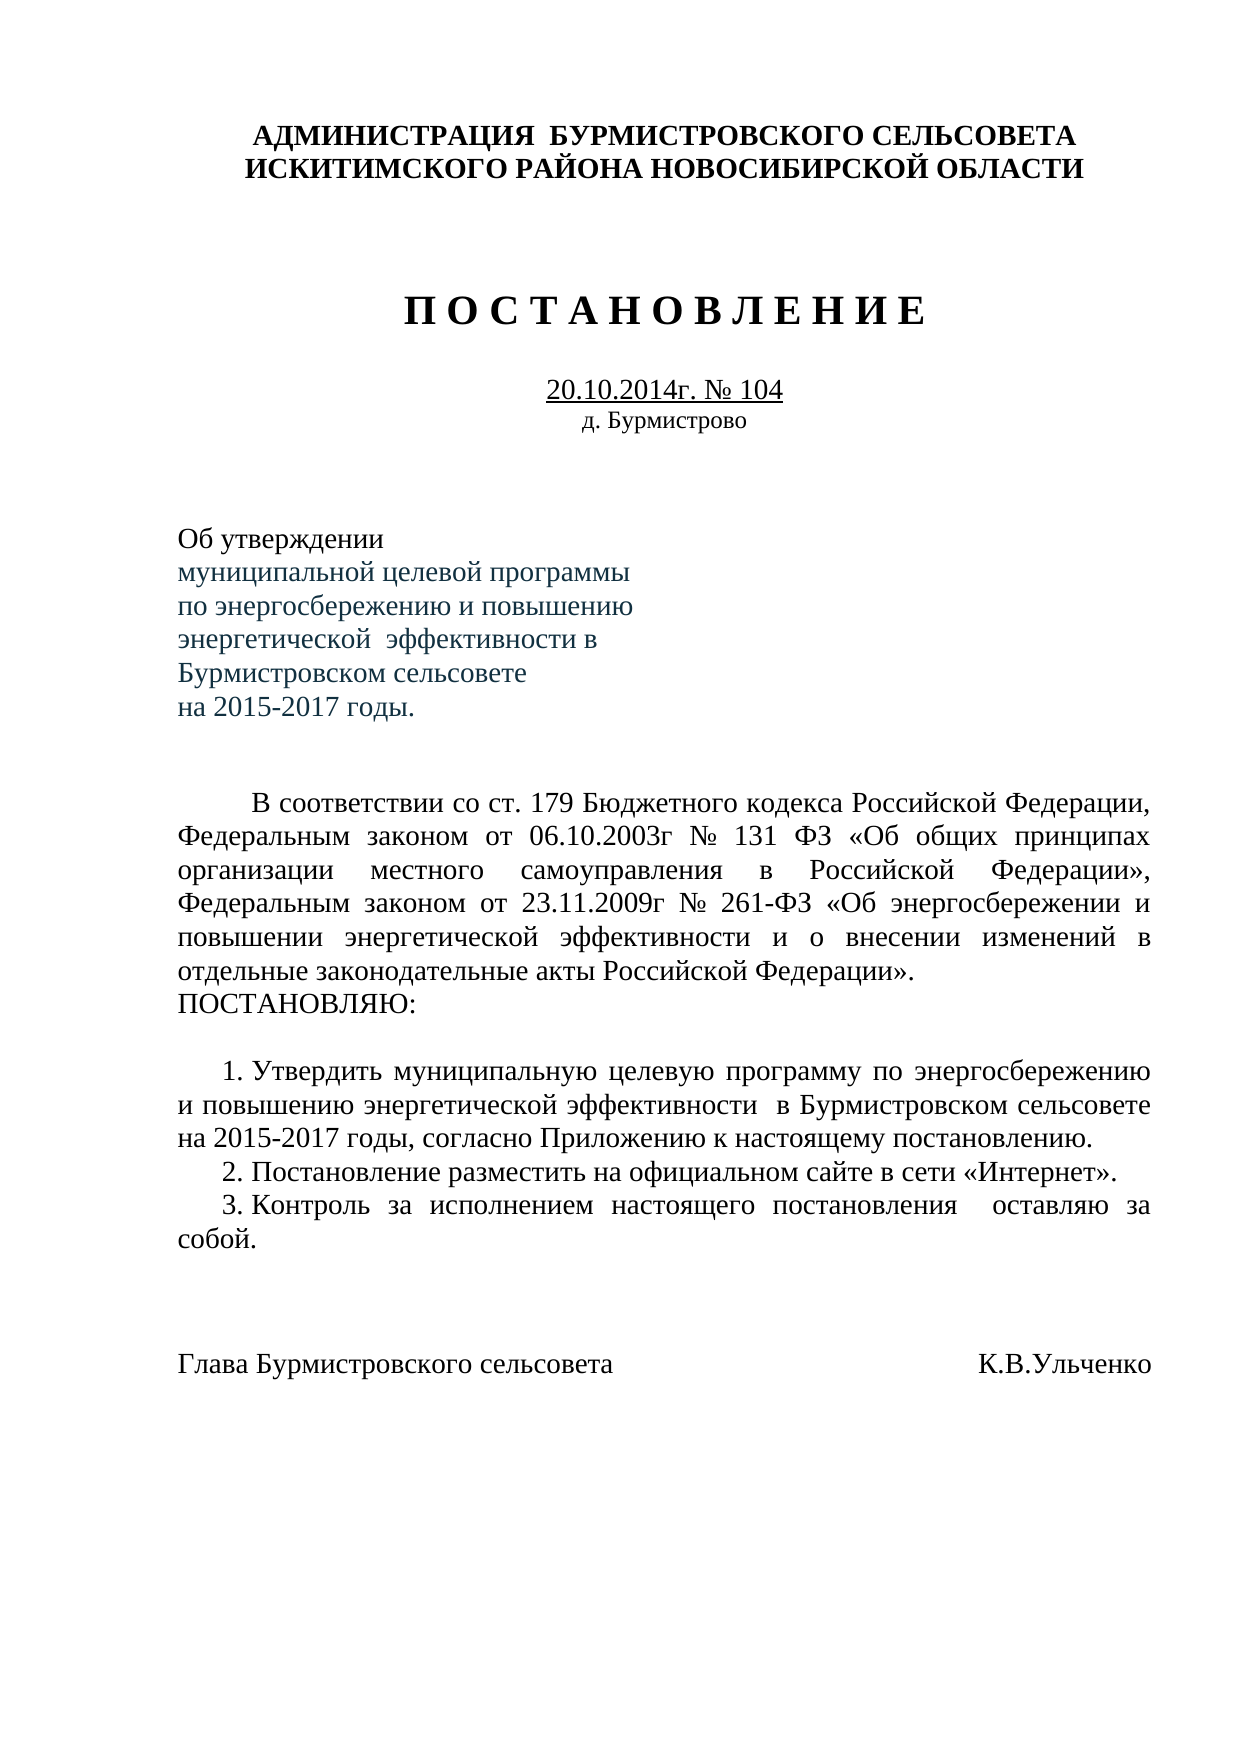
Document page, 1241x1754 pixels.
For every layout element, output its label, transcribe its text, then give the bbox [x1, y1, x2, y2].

subtitle В соответствии со ст. 179 Бюджетного кодекса Российской Федерации, Федеральным законом от 06.10.2003г № 131 ФЗ «Об общих принципах организации местного самоуправления в Российской Федерации», Федеральным законом от 23.11.2009г № 261-ФЗ «Об энергосбережении и повышении энергетической эффективности и о внесении изменений в отдельные законодательные акты Российской Федерации». [177, 785, 1152, 986]
table_header К.В.Ульченко [874, 1346, 1152, 1380]
text ИСКИТИМСКОГО РАЙОНА НОВОСИБИРСКОЙ ОБЛАСТИ [177, 152, 1152, 185]
list Постановление разместить на официальном сайте в сети «Интернет». [177, 1154, 1152, 1187]
text д. Бурмистрово [177, 406, 1152, 434]
subtitle ПОСТАНОВЛЯЮ: [177, 986, 1152, 1020]
text Об утверждении муниципальной целевой программы по энергосбережению и повышению энергетической эффективности в Бурмистровском сельсовете на 2015-2017 годы. [177, 521, 1152, 722]
list Контроль за исполнением настоящего постановления оставляю за собой. [177, 1187, 1152, 1254]
text П О С Т А Н О В Л Е Н И Е [177, 286, 1152, 334]
text АДМИНИСТРАЦИЯ БУРМИСТРОВСКОГО СЕЛЬСОВЕТА [177, 118, 1152, 152]
text 20.10.2014г. № 104 [177, 372, 1152, 406]
list Утвердить муниципальную целевую программу по энергосбережению и повышению энергетической эффективности в Бурмистровском сельсовете на 2015-2017 годы, согласно Приложению к настоящему постановлению. [177, 1053, 1152, 1154]
table_header Глава Бурмистровского сельсовета [177, 1346, 874, 1380]
